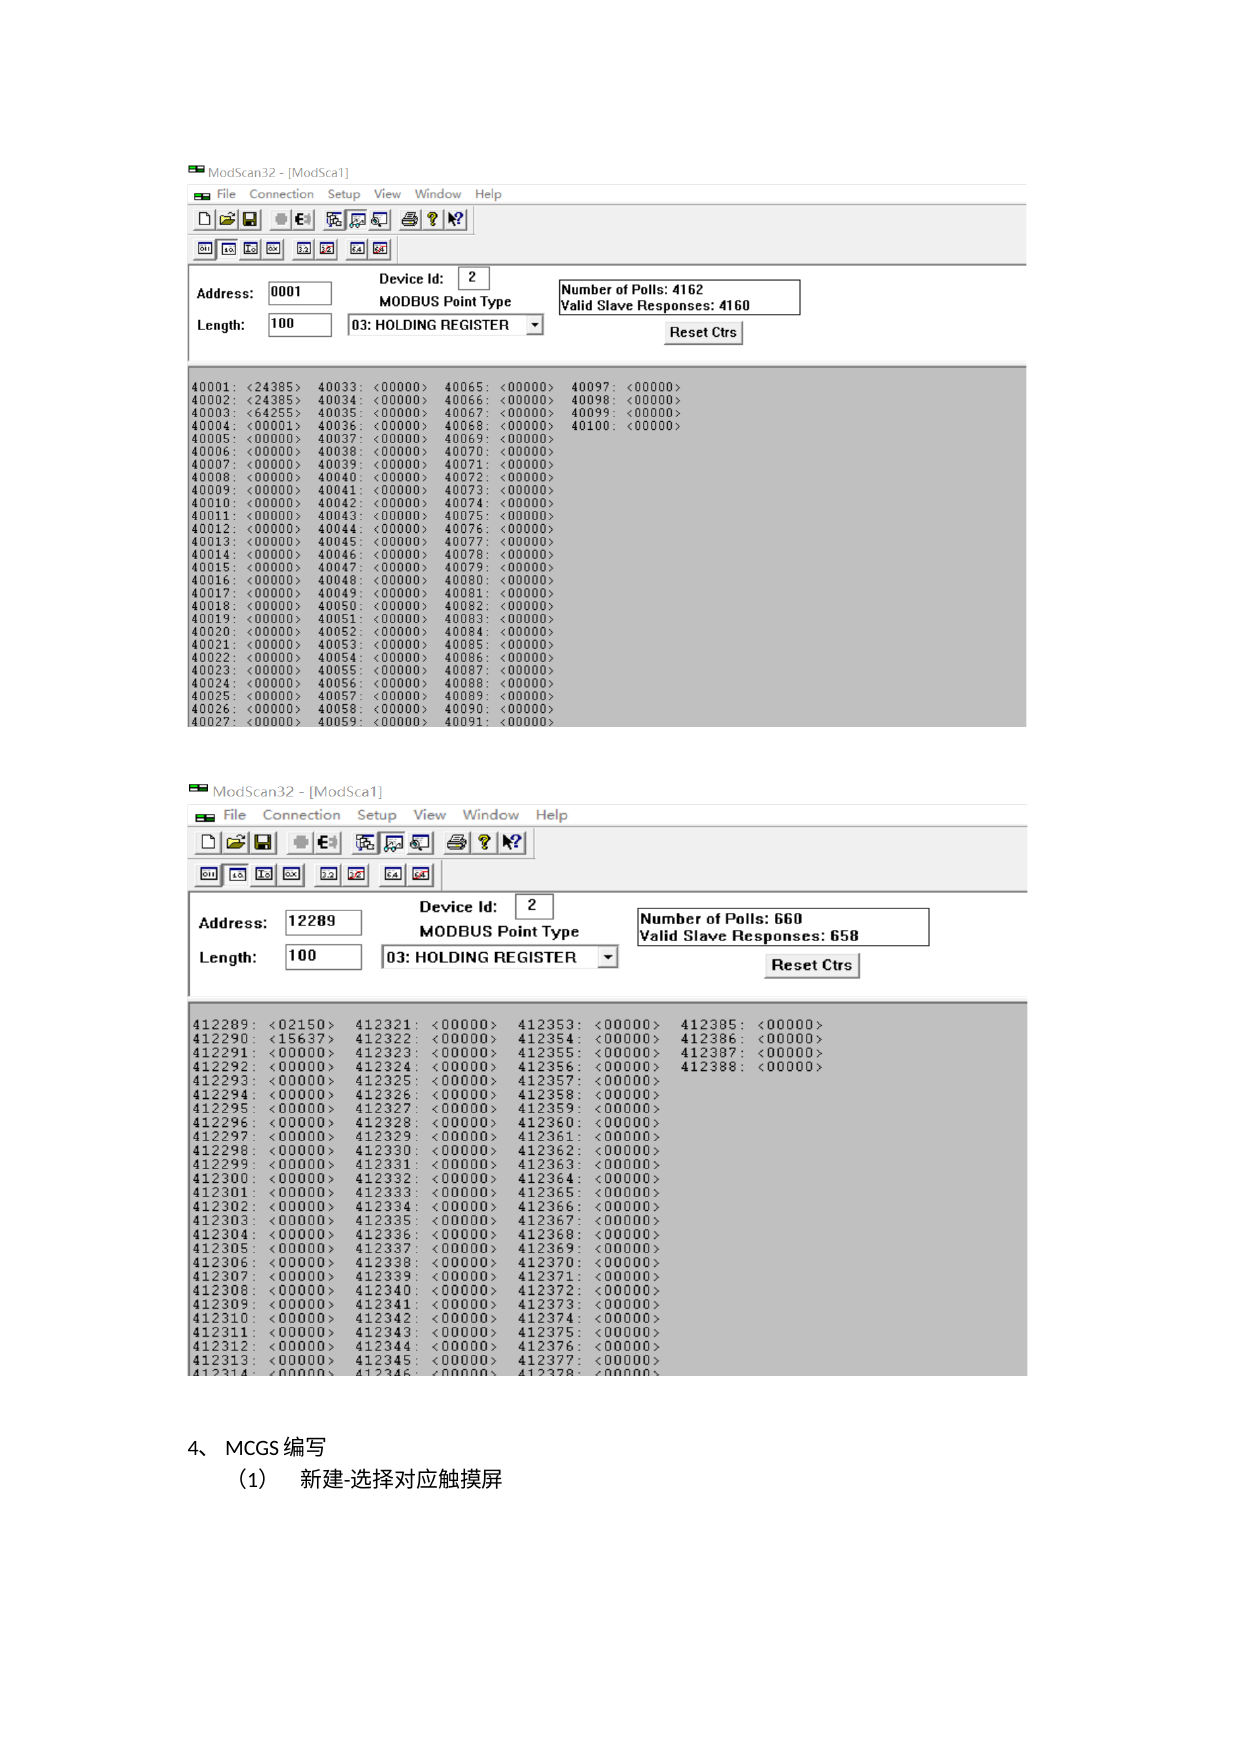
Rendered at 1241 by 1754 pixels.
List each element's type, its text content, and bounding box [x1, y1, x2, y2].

picture [187, 162, 1027, 727]
picture [187, 779, 1028, 1376]
list MCGS编写 [187, 1429, 1053, 1462]
list 新建-选择对应触摸屏 [225, 1462, 1053, 1494]
